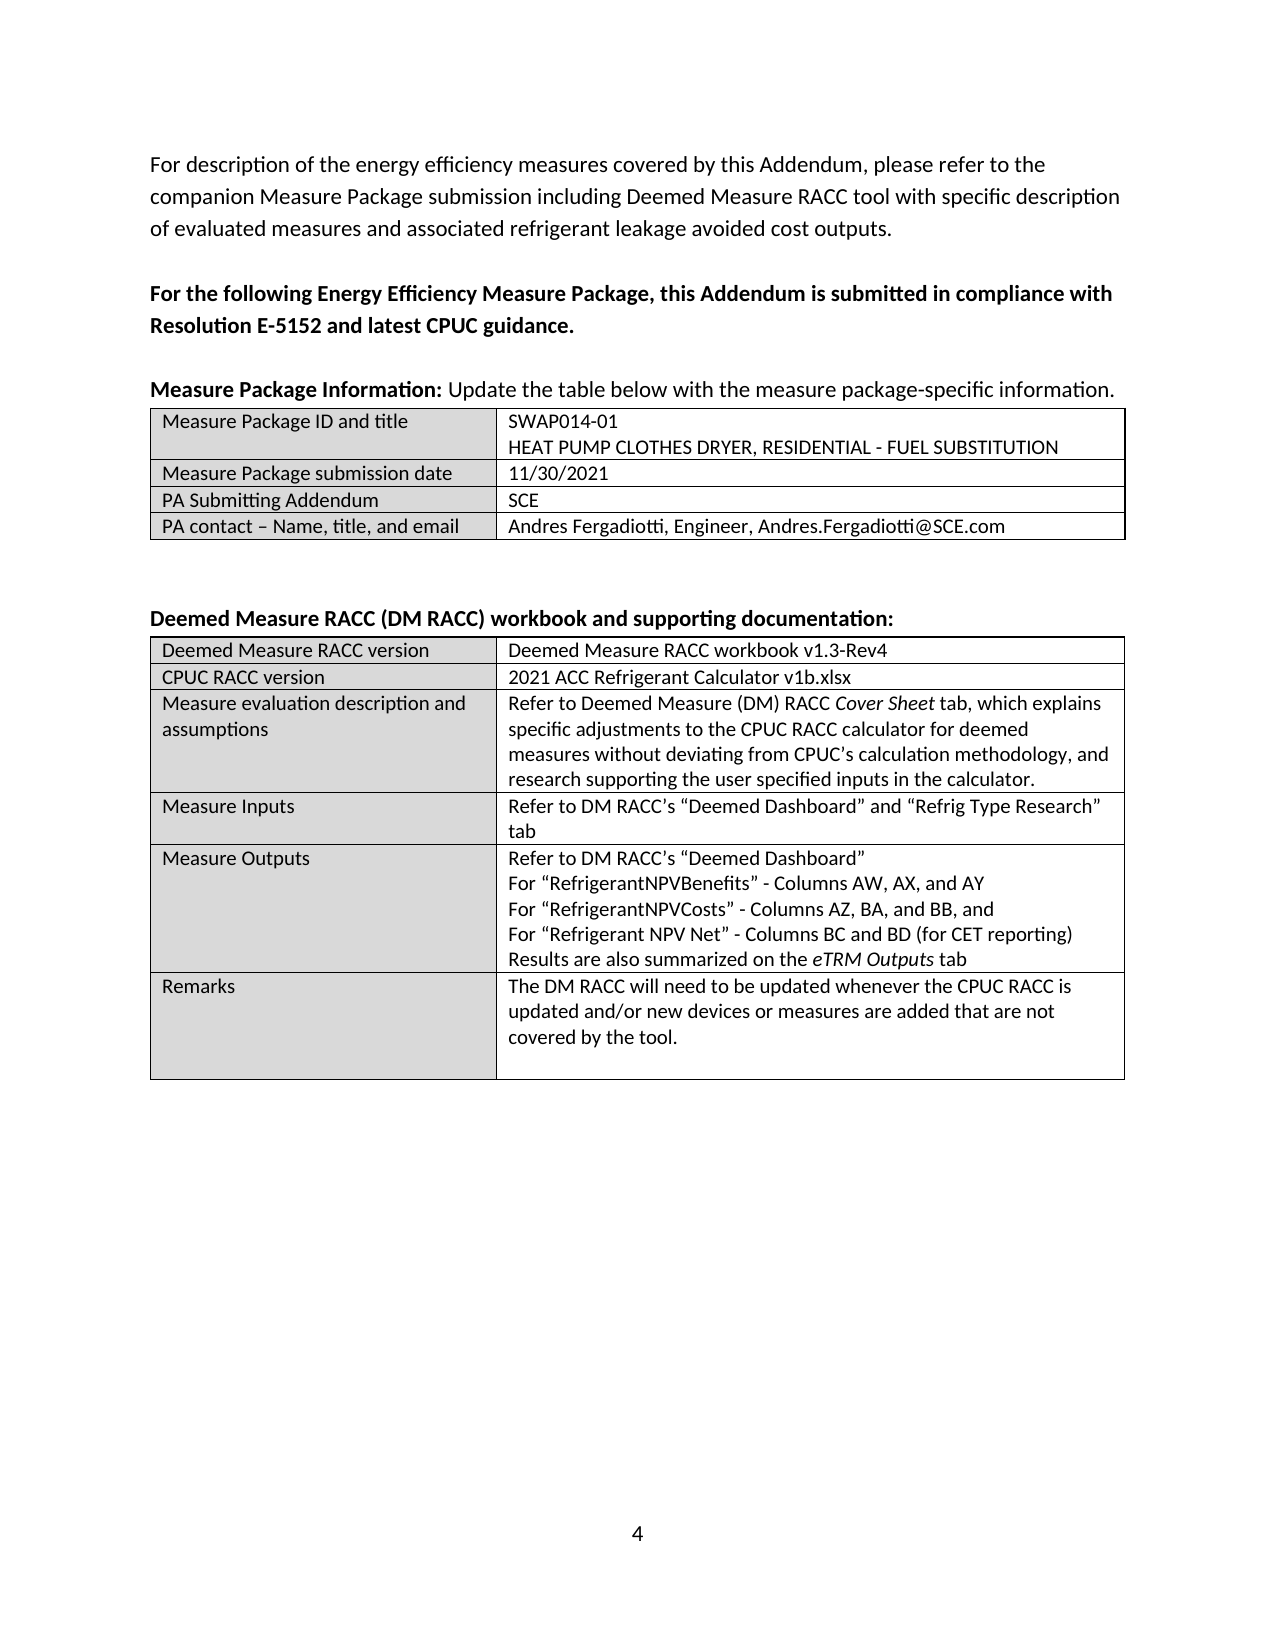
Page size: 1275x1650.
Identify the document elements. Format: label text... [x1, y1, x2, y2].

table_cell Remarks [151, 973, 496, 1079]
table_cell Measure Package submission date [151, 460, 496, 486]
table_cell PA contact – Name, title, and email [151, 513, 496, 539]
table_cell SCE [497, 487, 1124, 512]
text For the following Energy Efficiency Measure Package, this Addendum is submitted in compliance with Resolution E-5152 and latest CPUC guidance. [150, 279, 1125, 339]
table_header SWAP014-01 HEAT PUMP CLOTHES DRYER, RESIDENTIAL - FUEL SUBSTITUTION [497, 409, 1124, 459]
table_cell The DM RACC will need to be updated whenever the CPUC RACC is updated and/or new devices or measures are added that are not covered by the tool. [497, 973, 1124, 1079]
table_cell 11/30/2021 [497, 460, 1124, 486]
table_cell PA Submitting Addendum [151, 487, 496, 512]
text Measure Package Information: Update the table below with the measure package-specific information. [150, 375, 1125, 403]
table_cell Refer to DM RACC’s “Deemed Dashboard” and “Refrig Type Research” tab [497, 793, 1124, 844]
table_cell 2021 ACC Refrigerant Calculator v1b.xlsx [497, 664, 1124, 689]
table_header Measure Package ID and title [151, 409, 496, 459]
table_cell Measure Outputs [151, 845, 496, 972]
table_cell Refer to Deemed Measure (DM) RACC Cover Sheet tab, which explains specific adjustments to the CPUC RACC calculator for deemed measures without deviating from CPUC’s calculation methodology, and research supporting the user specified inputs in the calculator. [497, 690, 1124, 792]
text For description of the energy efficiency measures covered by this Addendum, please refer to the companion Measure Package submission including Deemed Measure RACC tool with specific description of evaluated measures and associated refrigerant leakage avoided cost outputs. [150, 150, 1125, 242]
text Deemed Measure RACC (DM RACC) workbook and supporting documentation: [150, 604, 1125, 632]
table_cell CPUC RACC version [151, 664, 496, 689]
table_cell Refer to DM RACC’s “Deemed Dashboard” For “RefrigerantNPVBenefits” - Columns AW, AX, and AY For “RefrigerantNPVCosts” - Columns AZ, BA, and BB, and For “Refrigerant NPV Net” - Columns BC and BD (for CET reporting) Results are also summarized on the eTRM Outputs tab [497, 845, 1124, 972]
table_cell Measure evaluation description and assumptions [151, 690, 496, 792]
table_cell Andres Fergadiotti, Engineer, Andres.Fergadiotti@SCE.com [497, 513, 1124, 539]
table_header Deemed Measure RACC version [151, 638, 496, 663]
table_cell Measure Inputs [151, 793, 496, 844]
table_header Deemed Measure RACC workbook v1.3-Rev4 [497, 638, 1124, 663]
